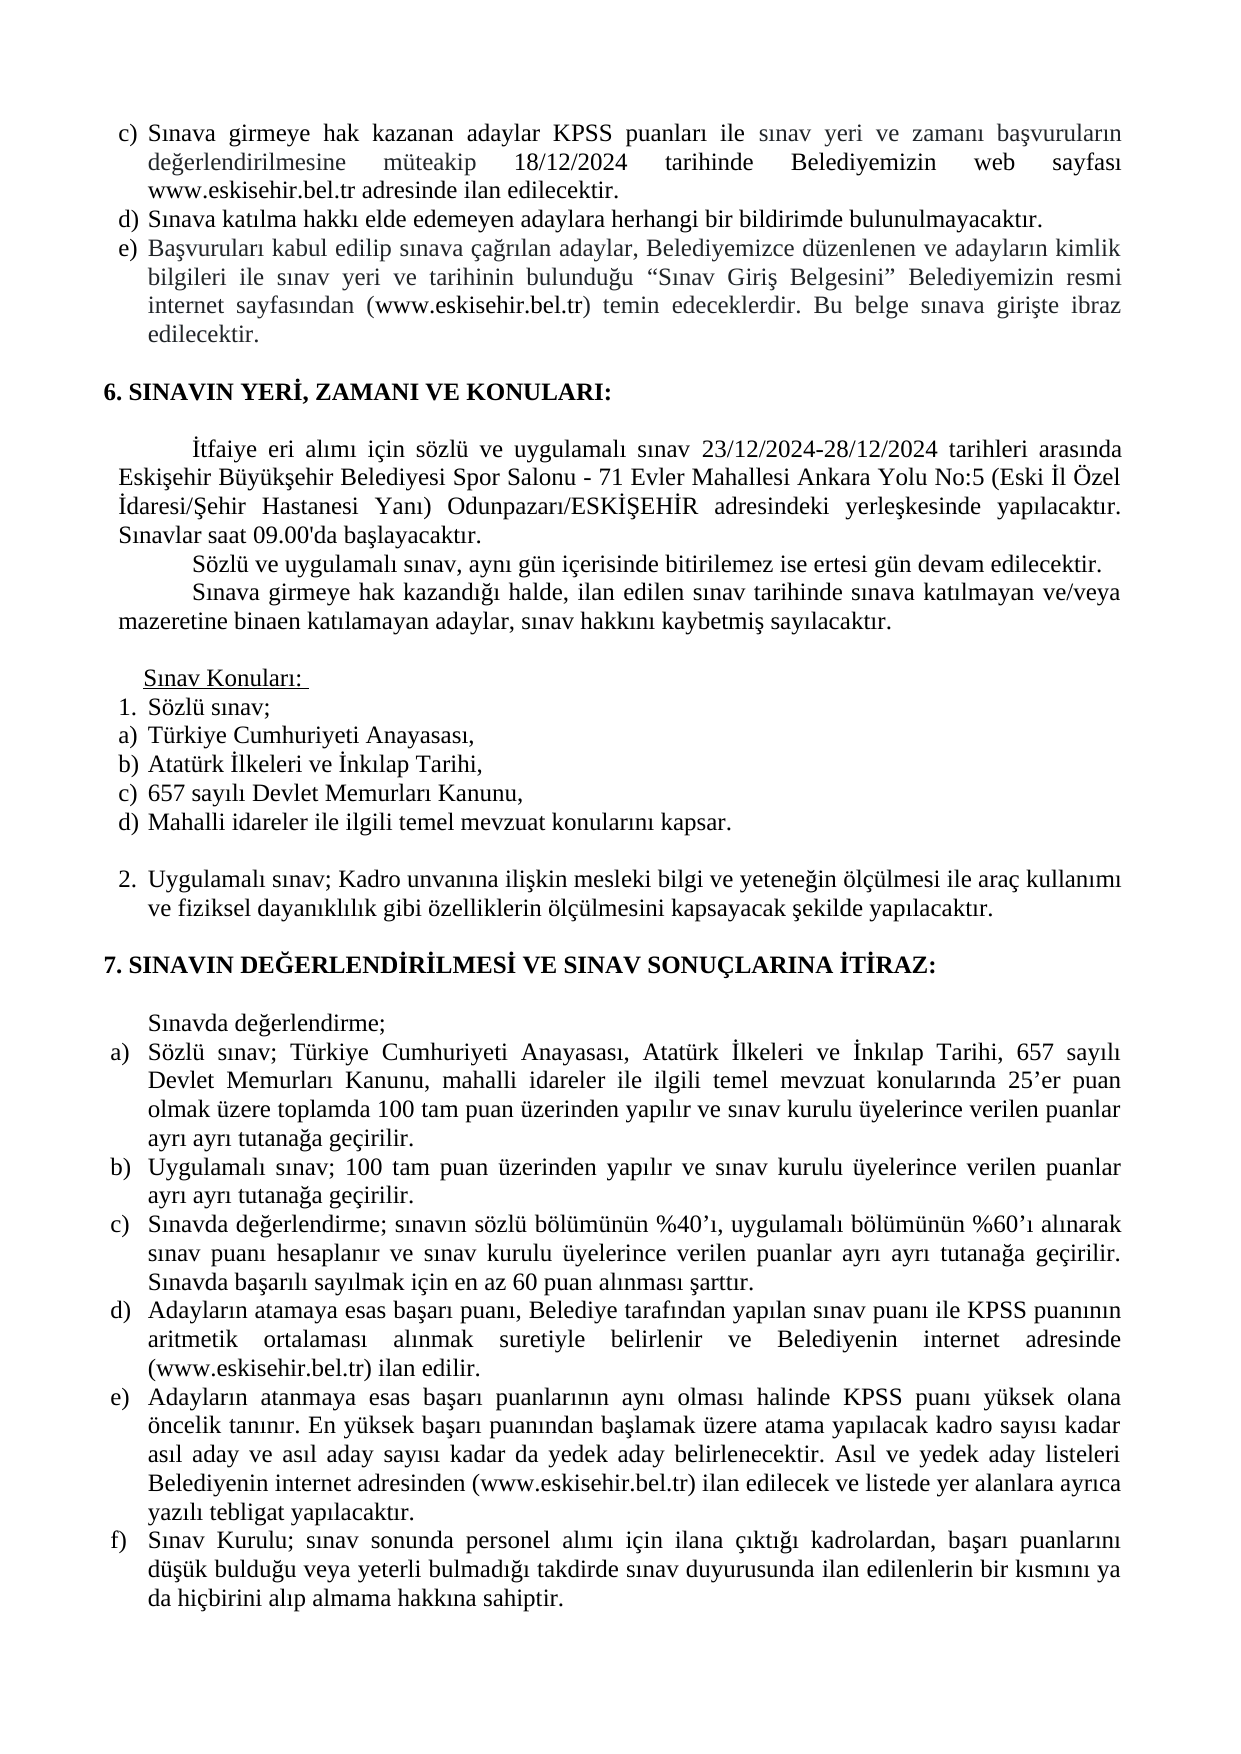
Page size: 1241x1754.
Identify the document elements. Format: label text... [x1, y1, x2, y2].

text 6. SINAVIN YERİ, ZAMANI VE KONULARI: [103, 377, 1122, 406]
list Başvuruları kabul edilip sınava çağrılan adaylar, Belediyemizce düzenlenen ve adayların kimlik bilgileri ile sınav yeri ve tarihinin bulunduğu “Sınav Giriş Belgesini” Belediyemizin resmi internet sayfasından (www.eskisehir.bel.tr) temin edeceklerdir. Bu belge sınava girişte ibraz edilecektir. [118, 233, 1122, 348]
list Sözlü sınav; [118, 692, 1122, 720]
list Sınava katılma hakkı elde edemeyen adaylara herhangi bir bildirimde bulunulmayacaktır. [118, 204, 1122, 233]
list Adayların atanmaya esas başarı puanlarının aynı olması halinde KPSS puanı yüksek olana öncelik tanınır. En yüksek başarı puanından başlamak üzere atama yapılacak kadro sayısı kadar asıl aday ve asıl aday sayısı kadar da yedek aday belirlenecektir. Asıl ve yedek aday listeleri Belediyenin internet adresinden (www.eskisehir.bel.tr) ilan edilecek ve listede yer alanlara ayrıca yazılı tebligat yapılacaktır. [110, 1382, 1122, 1525]
text Sınav Konuları: [118, 663, 1122, 692]
list Uygulamalı sınav; Kadro unvanına ilişkin mesleki bilgi ve yeteneğin ölçülmesi ile araç kullanımı ve fiziksel dayanıklılık gibi özelliklerin ölçülmesini kapsayacak şekilde yapılacaktır. [118, 864, 1122, 922]
text 7. SINAVIN DEĞERLENDİRİLMESİ VE SINAV SONUÇLARINA İTİRAZ: [103, 950, 1122, 979]
list 657 sayılı Devlet Memurları Kanunu, [118, 778, 1122, 807]
list Sınava girmeye hak kazanan adaylar KPSS puanları ile sınav yeri ve zamanı başvuruların değerlendirilmesine müteakip 18/12/2024 tarihinde Belediyemizin web sayfası www.eskisehir.bel.tr adresinde ilan edilecektir. [118, 118, 1122, 204]
list Sınavda değerlendirme; sınavın sözlü bölümünün %40’ı, uygulamalı bölümünün %60’ı alınarak sınav puanı hesaplanır ve sınav kurulu üyelerince verilen puanlar ayrı ayrı tutanağa geçirilir. Sınavda başarılı sayılmak için en az 60 puan alınması şarttır. [110, 1209, 1122, 1295]
list Uygulamalı sınav; 100 tam puan üzerinden yapılır ve sınav kurulu üyelerince verilen puanlar ayrı ayrı tutanağa geçirilir. [110, 1152, 1122, 1209]
text Sınava girmeye hak kazandığı halde, ilan edilen sınav tarihinde sınava katılmayan ve/veya mazeretine binaen katılamayan adaylar, sınav hakkını kaybetmiş sayılacaktır. [118, 577, 1122, 635]
list Türkiye Cumhuriyeti Anayasası, [118, 720, 1122, 749]
text Sınavda değerlendirme; [118, 1008, 1122, 1037]
text Sözlü ve uygulamalı sınav, aynı gün içerisinde bitirilemez ise ertesi gün devam edilecektir. [118, 549, 1122, 577]
list Sınav Kurulu; sınav sonunda personel alımı için ilana çıktığı kadrolardan, başarı puanlarını düşük bulduğu veya yeterli bulmadığı takdirde sınav duyurusunda ilan edilenlerin bir kısmını ya da hiçbirini alıp almama hakkına sahiptir. [110, 1525, 1122, 1612]
list Atatürk İlkeleri ve İnkılap Tarihi, [118, 749, 1122, 778]
list Mahalli idareler ile ilgili temel mevzuat konularını kapsar. [118, 807, 1122, 835]
text İtfaiye eri alımı için sözlü ve uygulamalı sınav 23/12/2024-28/12/2024 tarihleri arasında Eskişehir Büyükşehir Belediyesi Spor Salonu - 71 Evler Mahallesi Ankara Yolu No:5 (Eski İl Özel İdaresi/Şehir Hastanesi Yanı) Odunpazarı/ESKİŞEHİR adresindeki yerleşkesinde yapılacaktır. Sınavlar saat 09.00'da başlayacaktır. [118, 434, 1122, 549]
list Adayların atamaya esas başarı puanı, Belediye tarafından yapılan sınav puanı ile KPSS puanının aritmetik ortalaması alınmak suretiyle belirlenir ve Belediyenin internet adresinde (www.eskisehir.bel.tr) ilan edilir. [110, 1295, 1122, 1382]
list Sözlü sınav; Türkiye Cumhuriyeti Anayasası, Atatürk İlkeleri ve İnkılap Tarihi, 657 sayılı Devlet Memurları Kanunu, mahalli idareler ile ilgili temel mevzuat konularında 25’er puan olmak üzere toplamda 100 tam puan üzerinden yapılır ve sınav kurulu üyelerince verilen puanlar ayrı ayrı tutanağa geçirilir. [110, 1037, 1122, 1152]
